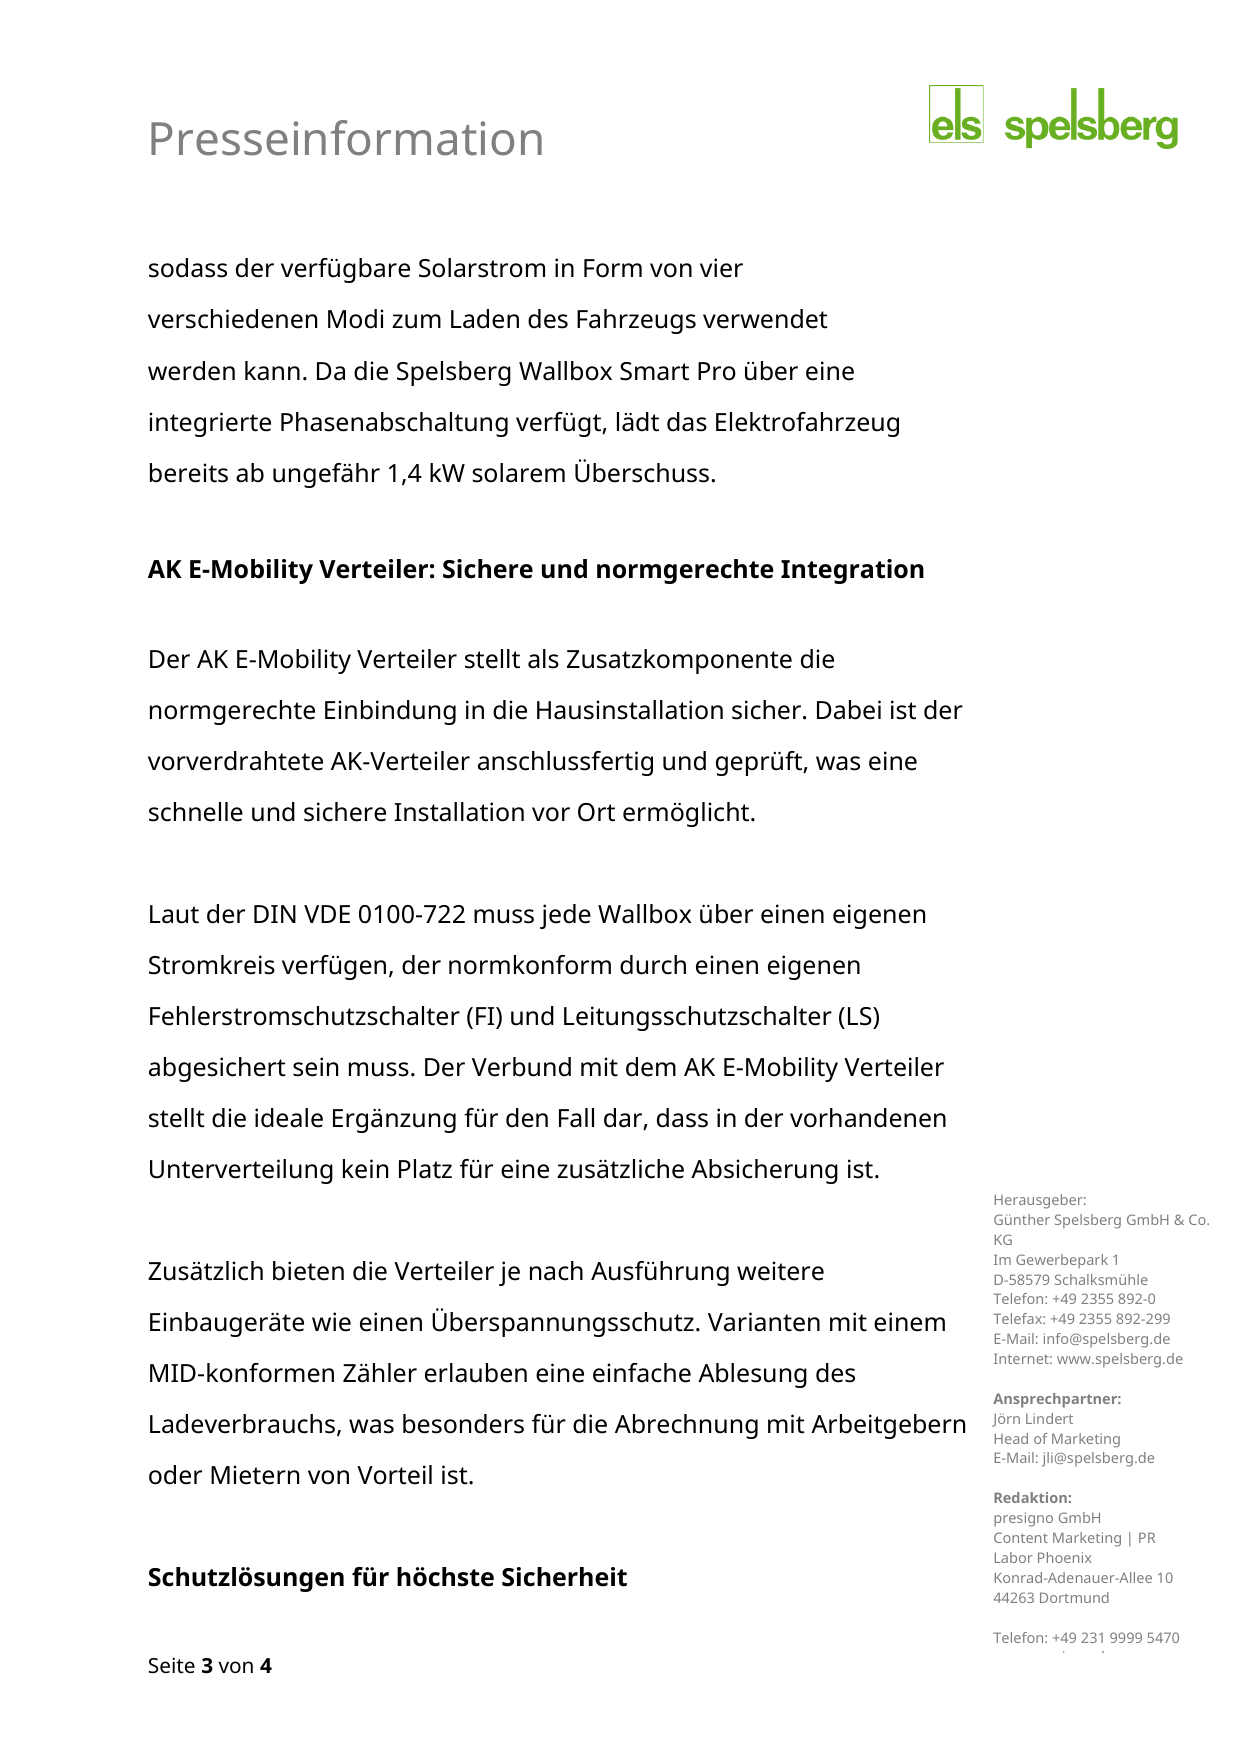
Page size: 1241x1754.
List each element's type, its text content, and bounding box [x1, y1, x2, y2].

text Zusätzlich bieten die Verteiler je nach Ausführung weitere Einbaugeräte wie einen Überspannungsschutz. Varianten mit einem MID-konformen Zähler erlauben eine einfache Ablesung des Ladeverbrauchs, was besonders für die Abrechnung mit Arbeitgebern oder Mietern von Vorteil ist. [148, 1254, 974, 1492]
text AK E-Mobility Verteiler: Sichere und normgerechte Integration [148, 506, 974, 627]
text Der AK E-Mobility Verteiler stellt als Zusatzkomponente die normgerechte Einbindung in die Hausinstallation sicher. Dabei ist der vorverdrahtete AK-Verteiler anschlussfertig und geprüft, was eine schnelle und sichere Installation vor Ort ermöglicht. [148, 641, 974, 828]
picture [929, 85, 1178, 149]
text Schutzlösungen für höchste Sicherheit [148, 1560, 974, 1594]
text Laut der DIN VDE 0100-722 muss jede Wallbox über einen eigenen Stromkreis verfügen, der normkonform durch einen eigenen Fehlerstromschutzschalter (FI) und Leitungsschutzschalter (LS) abgesichert sein muss. Der Verbund mit dem AK E-Mobility Verteiler stellt die ideale Ergänzung für den Fall dar, dass in der vorhandenen Unterverteilung kein Platz für eine zusätzliche Absicherung ist. [148, 896, 974, 1186]
